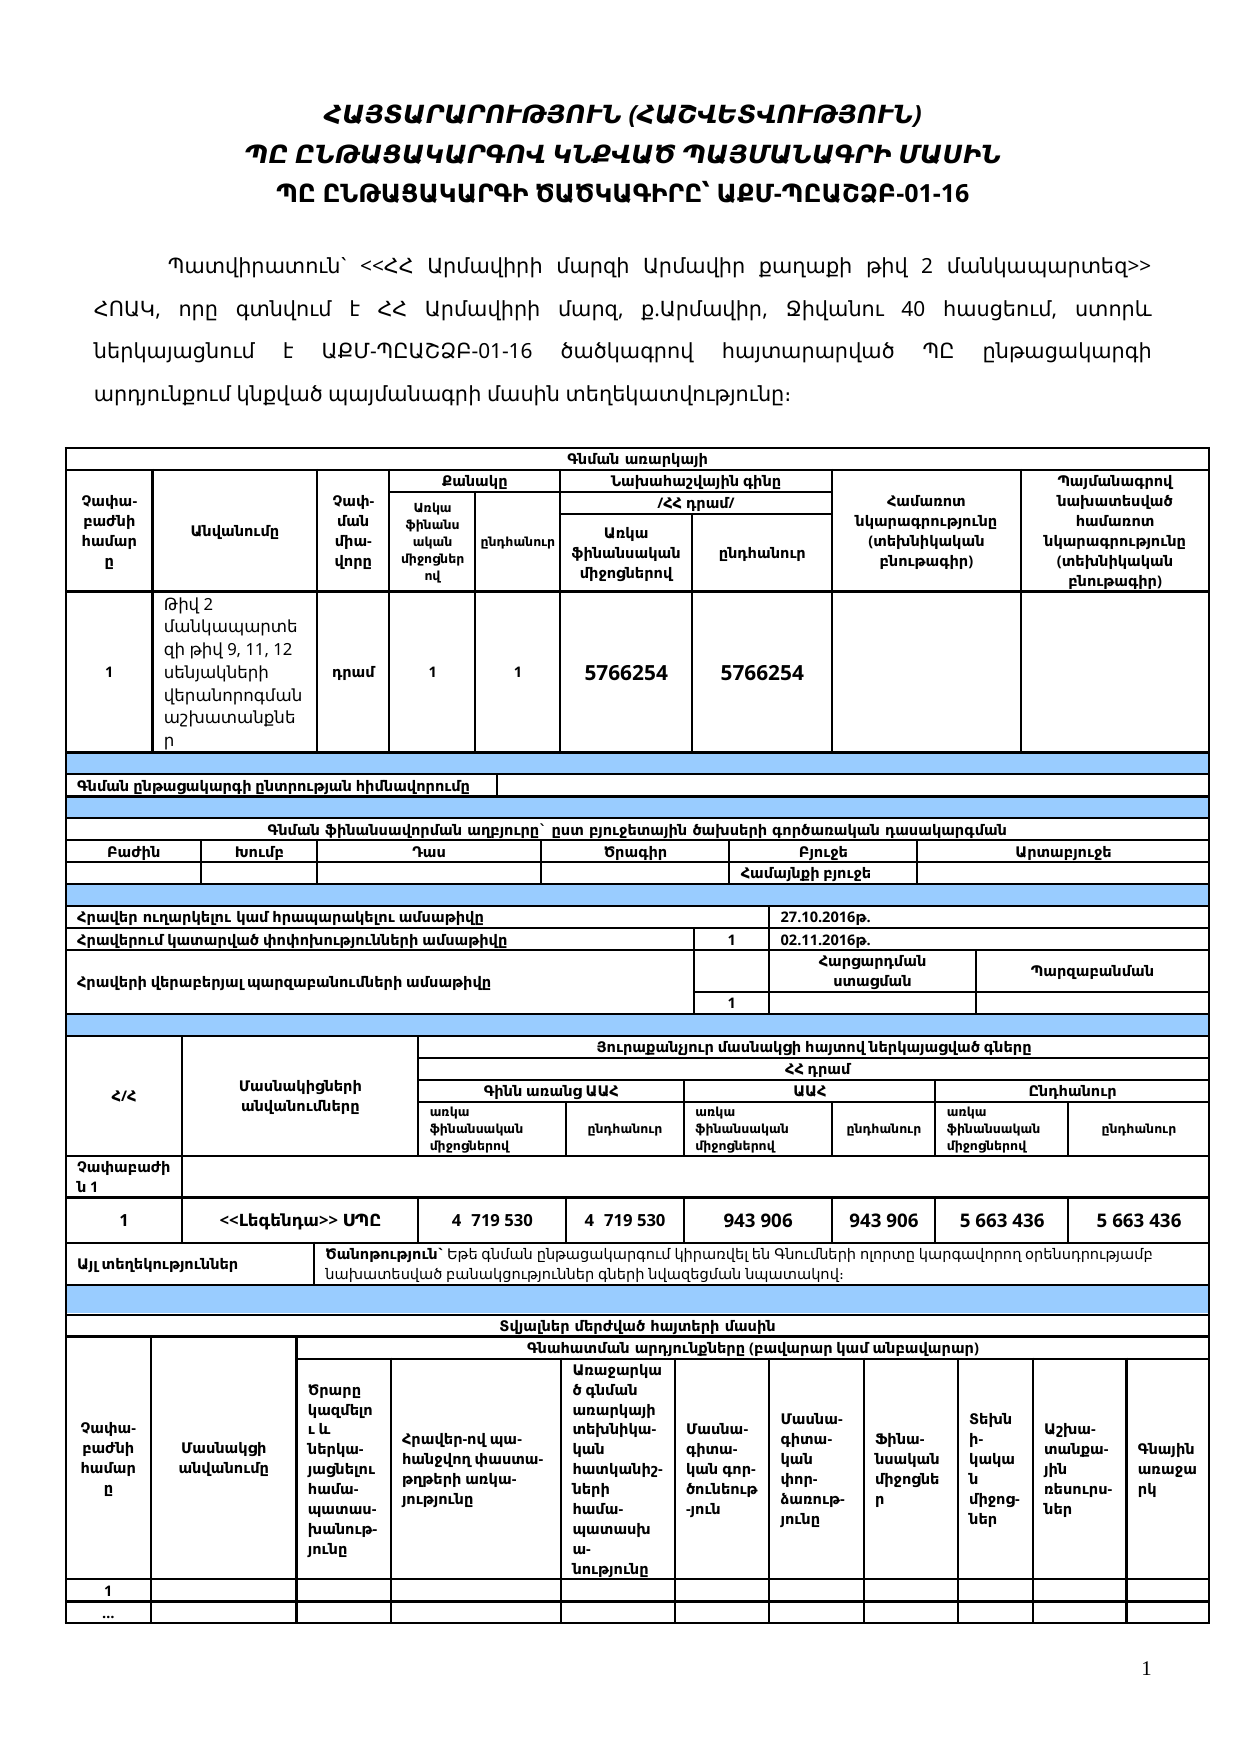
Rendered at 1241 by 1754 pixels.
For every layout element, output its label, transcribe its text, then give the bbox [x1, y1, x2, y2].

table_cell Բյուջե [730, 841, 916, 861]
table_cell [676, 1580, 768, 1600]
table_cell Չափա-բաժնի համարը [67, 1338, 150, 1578]
table_cell Հրավեր-ով պա-հանջվող փաստա-թղթերի առկա-յությունը [392, 1360, 560, 1578]
table_header Գնման առարկայի [67, 449, 1208, 469]
table_cell [392, 1580, 560, 1600]
table_cell Տվյալներ մերժված հայտերի մասին [67, 1316, 1208, 1335]
table_cell [695, 951, 768, 991]
table_cell Հարցարդման ստացման [770, 951, 975, 991]
table_cell Քանակը [390, 471, 559, 491]
table_cell Մասնա-գիտա-կան գոր-ծունեութ-յուն [676, 1360, 768, 1578]
table_cell Խումբ [202, 841, 316, 861]
table_cell [392, 1603, 560, 1622]
table_cell [498, 775, 1208, 795]
table_cell Բաժին [67, 841, 200, 861]
table_cell … [67, 1603, 150, 1622]
table_cell Նախահաշվային գինը [561, 471, 831, 491]
table_cell Ծրարը կազմելու և ներկա-յացնելու համա-պատաս-խանութ-յունը [298, 1360, 390, 1578]
table_cell [1128, 1603, 1208, 1622]
table_cell ՀՀ դրամ [419, 1059, 1208, 1079]
table_cell [562, 1603, 674, 1622]
table_cell ընդհանուր [1069, 1103, 1208, 1154]
table_cell առկա ֆինանսական միջոցներով [936, 1103, 1067, 1154]
table_cell 1 [390, 593, 474, 751]
table_cell Գնային առաջարկ [1128, 1360, 1208, 1578]
table_cell Չափ-ման միա-վորը [318, 471, 388, 590]
table_cell 5 663 436 [1069, 1199, 1208, 1242]
table_cell 1 [67, 593, 151, 751]
table_cell ընդհանուր [833, 1103, 934, 1154]
text ՀԱՅՏԱՐԱՐՈՒԹՅՈՒՆ (ՀԱՇՎԵՏՎՈՒԹՅՈՒՆ) [94, 97, 1152, 131]
table_cell Դաս [318, 841, 540, 861]
table_cell 5766254 [561, 593, 691, 751]
table_cell 1 [67, 1199, 181, 1242]
table_cell [298, 1580, 390, 1600]
table_cell Անվանումը [154, 471, 316, 590]
table_cell Առկա ֆինանսական միջոցներով [561, 515, 691, 590]
table_cell [770, 993, 975, 1013]
table_cell Այլ տեղեկություններ [67, 1244, 313, 1283]
table_cell առկա ֆինանսական միջոցներով [419, 1103, 565, 1154]
table_cell 4 719 530 [567, 1199, 683, 1242]
table_cell Արտաբյուջե [918, 841, 1208, 861]
table_cell [770, 1603, 863, 1622]
text ՊԸ ԸՆԹԱՑԱԿԱՐԳՈՎ ԿՆՔՎԱԾ ՊԱՅՄԱՆԱԳՐԻ ՄԱՍԻՆ [94, 136, 1152, 170]
table_cell 943 906 [685, 1199, 831, 1242]
table_cell /ՀՀ դրամ/ [561, 493, 831, 513]
table_cell 1 [476, 593, 559, 751]
table_cell [183, 1157, 1208, 1196]
text Պատվիրատուն` <<ՀՀ Արմավիրի մարզի Արմավիր քաղաքի թիվ 2 մանկապարտեզ>> ՀՈԱԿ, որը գտնվում է ՀՀ Արմավիրի մարզ, ք.Արմավիր, Ջիվանու 40 հասցեում, ստորև ներկայացնում է ԱՔՄ-ՊԸԱՇՁԲ-01-16 ծածկագրով հայտարարված ՊԸ ընթացակարգի արդյունքում կնքված պայմանագրի մասին տեղեկատվությունը։ [94, 251, 1152, 408]
table_cell Տեխնի-կական միջոց-ներ [959, 1360, 1032, 1578]
table_cell [152, 1580, 295, 1600]
table_cell [202, 863, 316, 883]
table_cell [542, 863, 728, 883]
table_cell [770, 1580, 863, 1600]
table_cell 1 [67, 1580, 150, 1600]
table_cell Ֆինա-նսական միջոցներ [865, 1360, 957, 1578]
table_cell [152, 1603, 295, 1622]
table_cell Գնման ֆինանսավորման աղբյուրը` ըստ բյուջետային ծախսերի գործառական դասակարգման [67, 819, 1208, 839]
table_cell ընդհանուր [693, 515, 831, 590]
table_cell [562, 1580, 674, 1600]
table_cell [1034, 1603, 1125, 1622]
table_cell Առկա ֆինանսական միջոցներով [390, 493, 474, 590]
table_cell Համայնքի բյուջե [730, 863, 916, 883]
table_cell <<Լեգենդա>> ՍՊԸ [183, 1199, 417, 1242]
table_cell Համառոտ նկարագրությունը (տեխնիկական բնութագիր) [833, 471, 1020, 590]
table_cell 5766254 [693, 593, 831, 751]
table_cell [67, 754, 1208, 773]
subtitle ՊԸ ԸՆԹԱՑԱԿԱՐԳԻ ԾԱԾԿԱԳԻՐԸ՝ ԱՔՄ-ՊԸԱՇՁԲ-01-16 [94, 175, 1152, 209]
table_cell Ծրագիր [542, 841, 728, 861]
table_cell Պարզաբանման [977, 951, 1208, 991]
table_cell [865, 1580, 957, 1600]
table_cell Հրավեր ուղարկելու կամ հրապարակելու ամսաթիվը [67, 907, 768, 927]
table_cell [67, 863, 200, 883]
table_cell ընդհանուր [476, 493, 559, 590]
table_cell [298, 1603, 390, 1622]
table_cell 943 906 [833, 1199, 934, 1242]
table_cell Չափա-բաժնի համարը [67, 471, 151, 590]
table_cell [67, 885, 1208, 905]
table_cell [1034, 1580, 1125, 1600]
table_cell Թիվ 2 մանկապարտեզի թիվ 9, 11, 12 սենյակների վերանորոգման աշխատանքներ [154, 593, 316, 751]
table_cell Հրավերում կատարված փոփոխությունների ամսաթիվը [67, 929, 693, 949]
table_cell [959, 1580, 1032, 1600]
table_cell [865, 1603, 957, 1622]
table_cell Պայմանագրով նախատեսված համառոտ նկարագրությունը (տեխնիկական բնութագիր) [1022, 471, 1208, 590]
table_cell [676, 1603, 768, 1622]
table_cell Հ/Հ [67, 1037, 181, 1154]
table_cell Ծանոթություն` Եթե գնման ընթացակարգում կիրառվել են Գնումների ոլորտը կարգավորող օրենսդրությամբ նախատեսված բանակցություններ գների նվազեցման նպատակով։ [315, 1244, 1208, 1283]
table_cell [918, 863, 1208, 883]
table_cell Գինն առանց ԱԱՀ [419, 1081, 683, 1101]
table_cell [67, 1015, 1208, 1035]
table_cell առկա ֆինանսական միջոցներով [685, 1103, 831, 1154]
table_cell Մասնա-գիտա-կան փոր-ձառութ-յունը [770, 1360, 863, 1578]
table_cell [977, 993, 1208, 1013]
table_cell Գնահատման արդյունքները (բավարար կամ անբավարար) [298, 1338, 1208, 1357]
table_cell դրամ [318, 593, 388, 751]
table_cell [959, 1603, 1032, 1622]
table_cell [1022, 593, 1208, 751]
table_cell 1 [695, 993, 768, 1013]
table_cell Ընդհանուր [936, 1081, 1208, 1101]
table_cell ԱԱՀ [685, 1081, 934, 1101]
table_cell Առաջարկած գնման առարկայի տեխնիկա-կան հատկանիշ-ների համա-պատասխա-նությունը [562, 1360, 674, 1578]
table_cell [1128, 1580, 1208, 1600]
table_cell [67, 798, 1208, 817]
table_cell ընդհանուր [567, 1103, 683, 1154]
table_cell Մասնակցի անվանումը [152, 1338, 295, 1578]
table_cell Մասնակիցների անվանումները [183, 1037, 417, 1154]
table_cell Յուրաքանչյուր մասնակցի հայտով ներկայացված գները [419, 1037, 1208, 1057]
table_cell 5 663 436 [936, 1199, 1067, 1242]
table_cell 27.10.2016թ. [770, 907, 1208, 927]
table_cell Գնման ընթացակարգի ընտրության հիմնավորումը [67, 775, 496, 795]
table_cell 4 719 530 [419, 1199, 565, 1242]
table_cell 1 [695, 929, 768, 949]
table_cell Հրավերի վերաբերյալ պարզաբանումների ամսաթիվը [67, 951, 693, 1013]
table_cell [318, 863, 540, 883]
table_cell Չափաբաժին 1 [67, 1157, 181, 1196]
table_cell 02.11.2016թ. [770, 929, 1208, 949]
table_cell [67, 1286, 1208, 1313]
table_cell Աշխա-տանքա-յին ռեսուրս-ներ [1034, 1360, 1125, 1578]
table_cell [833, 593, 1020, 751]
